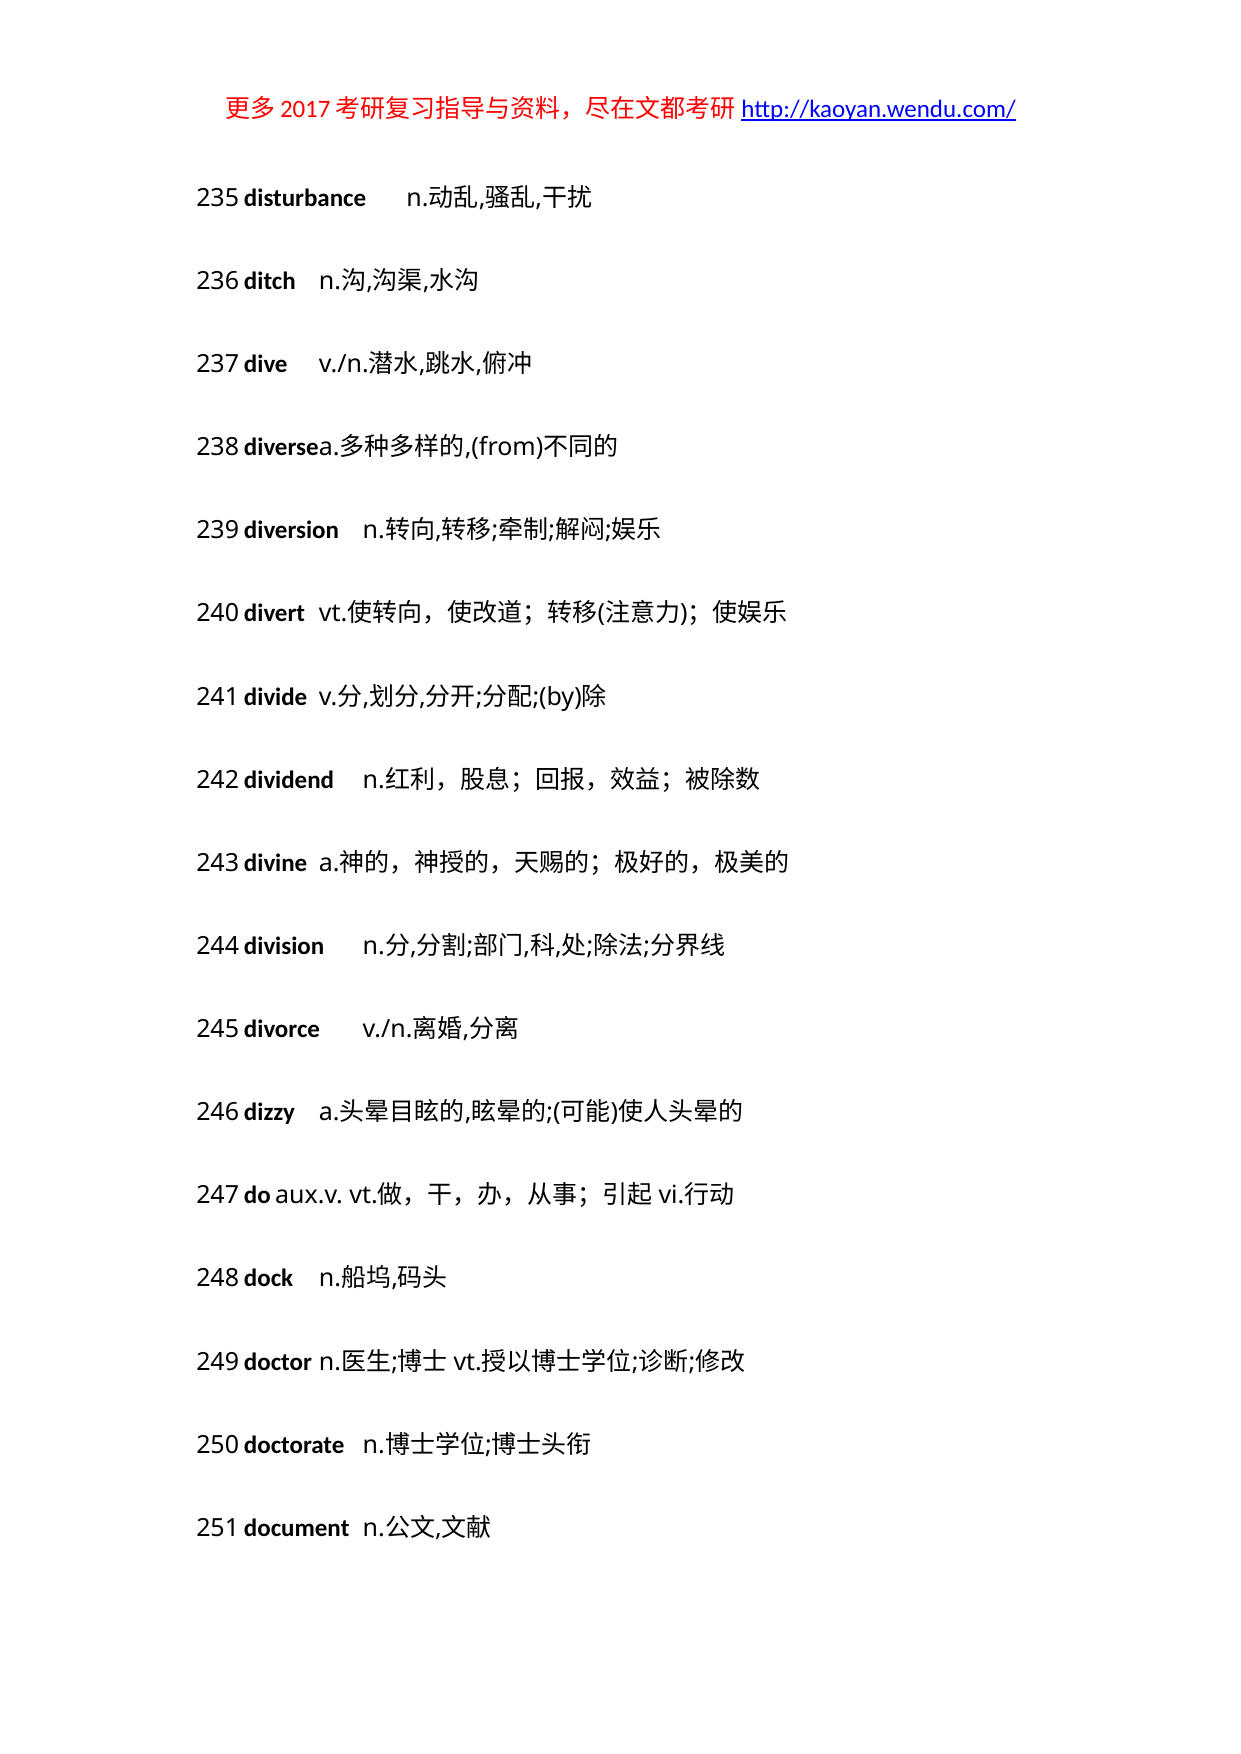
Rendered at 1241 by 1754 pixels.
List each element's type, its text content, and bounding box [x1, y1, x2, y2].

list doctor n.医生;博士 vt.授以博士学位;诊断;修改 [217, 1327, 1053, 1392]
list divide v.分,划分,分开;分配;(by)除 [217, 662, 1053, 727]
list divorce v./n.离婚,分离 [217, 994, 1053, 1059]
list dive v./n.潜水,跳水,俯冲 [217, 329, 1053, 394]
list diverse a.多种多样的,(from)不同的 [217, 412, 1053, 477]
list dividend n.红利，股息；回报，效益；被除数 [217, 745, 1053, 810]
list divert vt.使转向，使改道；转移(注意力)；使娱乐 [217, 578, 1053, 643]
list do aux.v. vt.做，干，办，从事；引起 vi.行动 [217, 1160, 1053, 1225]
list document n.公文,文献 [217, 1493, 1053, 1558]
list division n.分,分割;部门,科,处;除法;分界线 [217, 911, 1053, 976]
list diversion n.转向,转移;牵制;解闷;娱乐 [217, 495, 1053, 560]
list ditch n.沟,沟渠,水沟 [217, 246, 1053, 311]
list divine a.神的，神授的，天赐的；极好的，极美的 [217, 828, 1053, 893]
list dock n.船坞,码头 [217, 1243, 1053, 1308]
list disturbance n.动乱,骚乱,干扰 [217, 163, 1053, 228]
list dizzy a.头晕目眩的,眩晕的;(可能)使人头晕的 [217, 1077, 1053, 1142]
list doctorate n.博士学位;博士头衔 [217, 1410, 1053, 1475]
